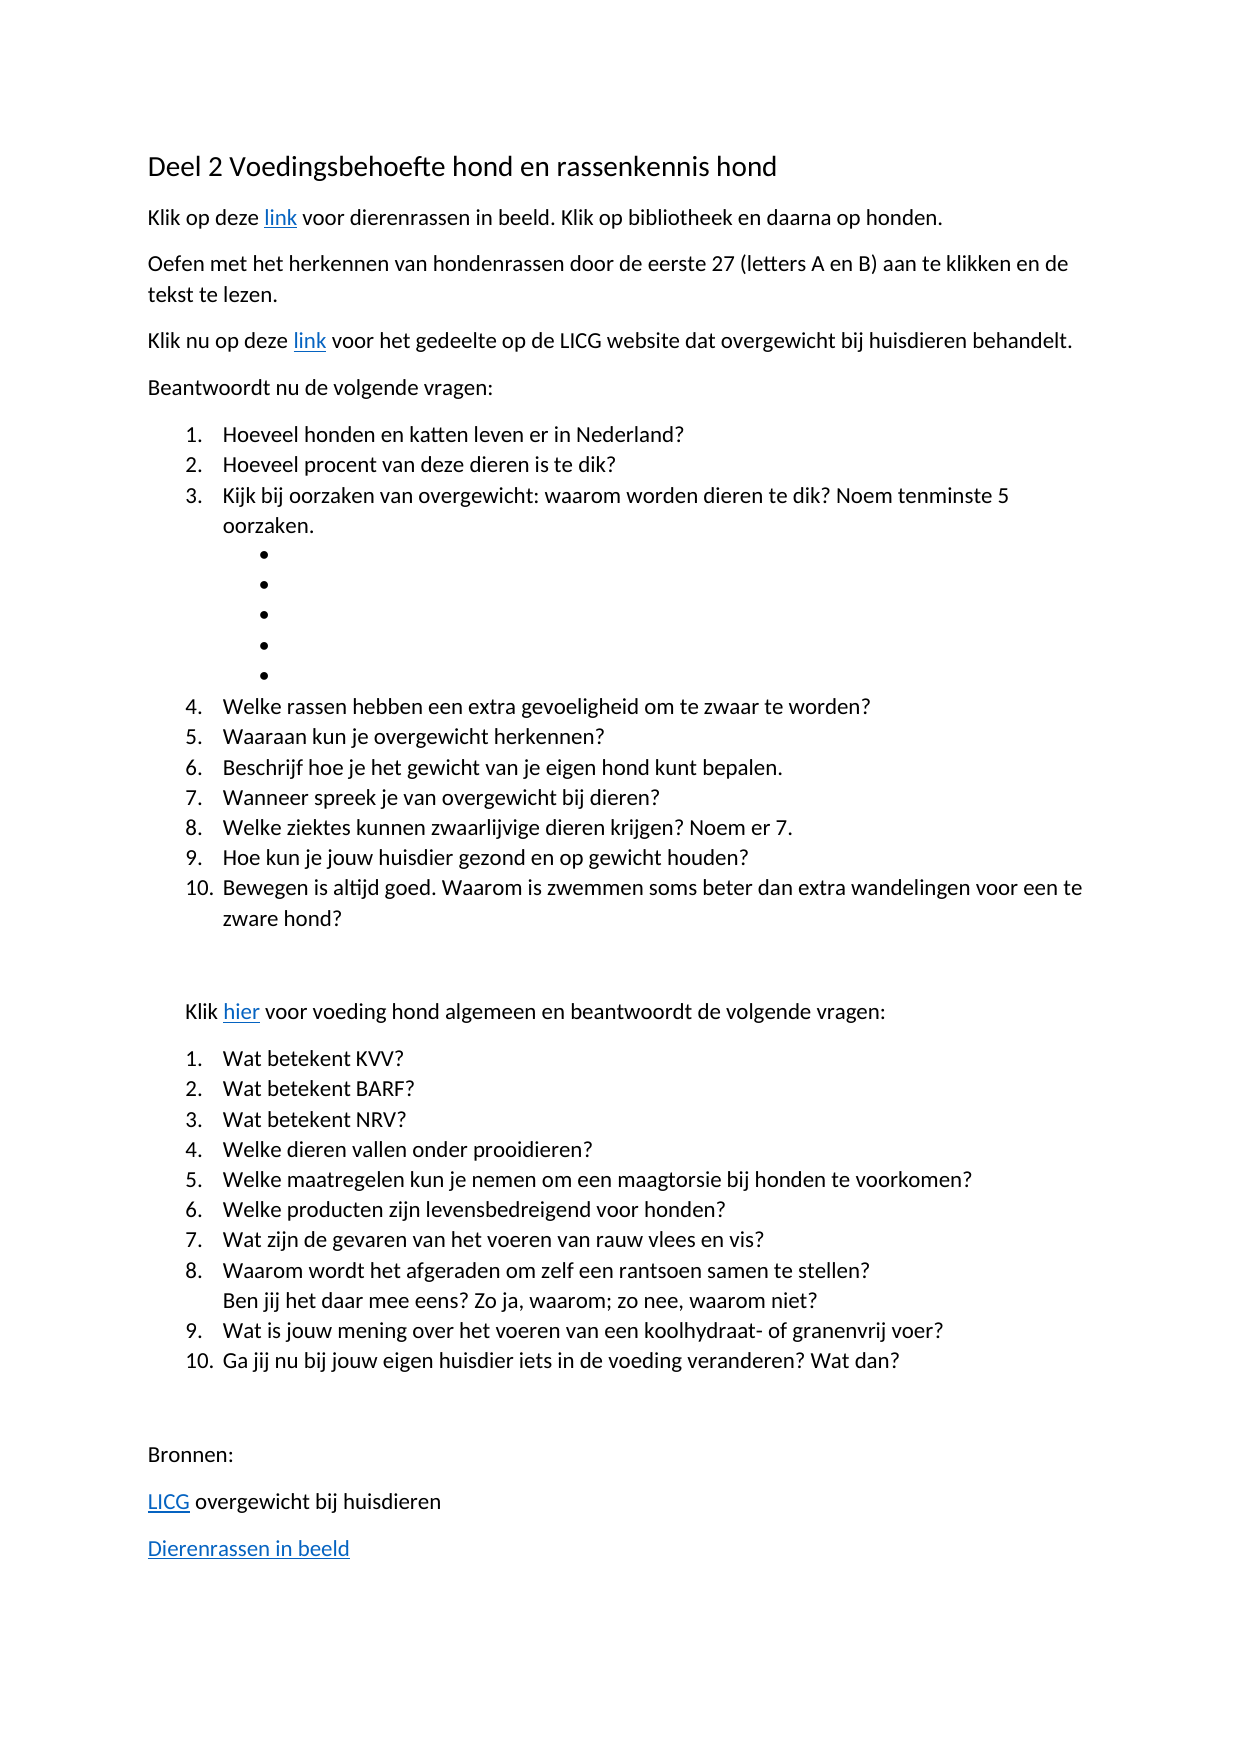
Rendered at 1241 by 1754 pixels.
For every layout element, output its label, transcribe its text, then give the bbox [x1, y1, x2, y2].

list Welke maatregelen kun je nemen om een maagtorsie bij honden te voorkomen? [185, 1165, 1093, 1193]
list Beschrijf hoe je het gewicht van je eigen hond kunt bepalen. [185, 753, 1093, 781]
list Waaraan kun je overgewicht herkennen? [185, 722, 1093, 751]
list Hoeveel honden en katten leven er in Nederland? [185, 420, 1093, 448]
list Waarom wordt het afgeraden om zelf een rantsoen samen te stellen? [185, 1256, 1093, 1284]
list Wanneer spreek je van overgewicht bij dieren? [185, 783, 1093, 811]
list Wat betekent KVV? [185, 1044, 1093, 1072]
list Ga jij nu bij jouw eigen huisdier iets in de voeding veranderen? Wat dan? [185, 1346, 1093, 1374]
text Klik nu op deze link voor het gedeelte op de LICG website dat overgewicht bij huisdieren behandelt. [148, 327, 1093, 355]
list Hoe kun je jouw huisdier gezond en op gewicht houden? [185, 843, 1093, 871]
list Kijk bij oorzaken van overgewicht: waarom worden dieren te dik? Noem tenminste 5 oorzaken. [185, 481, 1093, 539]
text Beantwoordt nu de volgende vragen: [148, 373, 1093, 402]
list Wat is jouw mening over het voeren van een koolhydraat- of granenvrij voer? [185, 1316, 1093, 1344]
list Welke rassen hebben een extra gevoeligheid om te zwaar te worden? [185, 692, 1093, 720]
list Wat betekent BARF? [185, 1074, 1093, 1103]
list Wat zijn de gevaren van het voeren van rauw vlees en vis? [185, 1226, 1093, 1254]
text Deel 2 Voedingsbehoefte hond en rassenkennis hond [148, 148, 1093, 183]
text Oefen met het herkennen van hondenrassen door de eerste 27 (letters A en B) aan te klikken en de tekst te lezen. [148, 249, 1093, 308]
list Bewegen is altijd goed. Waarom is zwemmen soms beter dan extra wandelingen voor een te zware hond? [185, 873, 1093, 932]
list Hoeveel procent van deze dieren is te dik? [185, 451, 1093, 479]
list Ben jij het daar mee eens? Zo ja, waarom; zo nee, waarom niet? [223, 1286, 1093, 1314]
text Klik hier voor voeding hond algemeen en beantwoordt de volgende vragen: [185, 997, 1093, 1026]
list Wat betekent NRV? [185, 1105, 1093, 1133]
text LICG overgewicht bij huisdieren [148, 1487, 1093, 1515]
text Klik op deze link voor dierenrassen in beeld. Klik op bibliotheek en daarna op honden. [148, 203, 1093, 231]
list Welke dieren vallen onder prooidieren? [185, 1135, 1093, 1163]
text Dierenrassen in beeld [148, 1534, 1093, 1562]
text Bronnen: [148, 1440, 1093, 1468]
list Welke producten zijn levensbedreigend voor honden? [185, 1195, 1093, 1223]
list Welke ziektes kunnen zwaarlijvige dieren krijgen? Noem er 7. [185, 813, 1093, 841]
